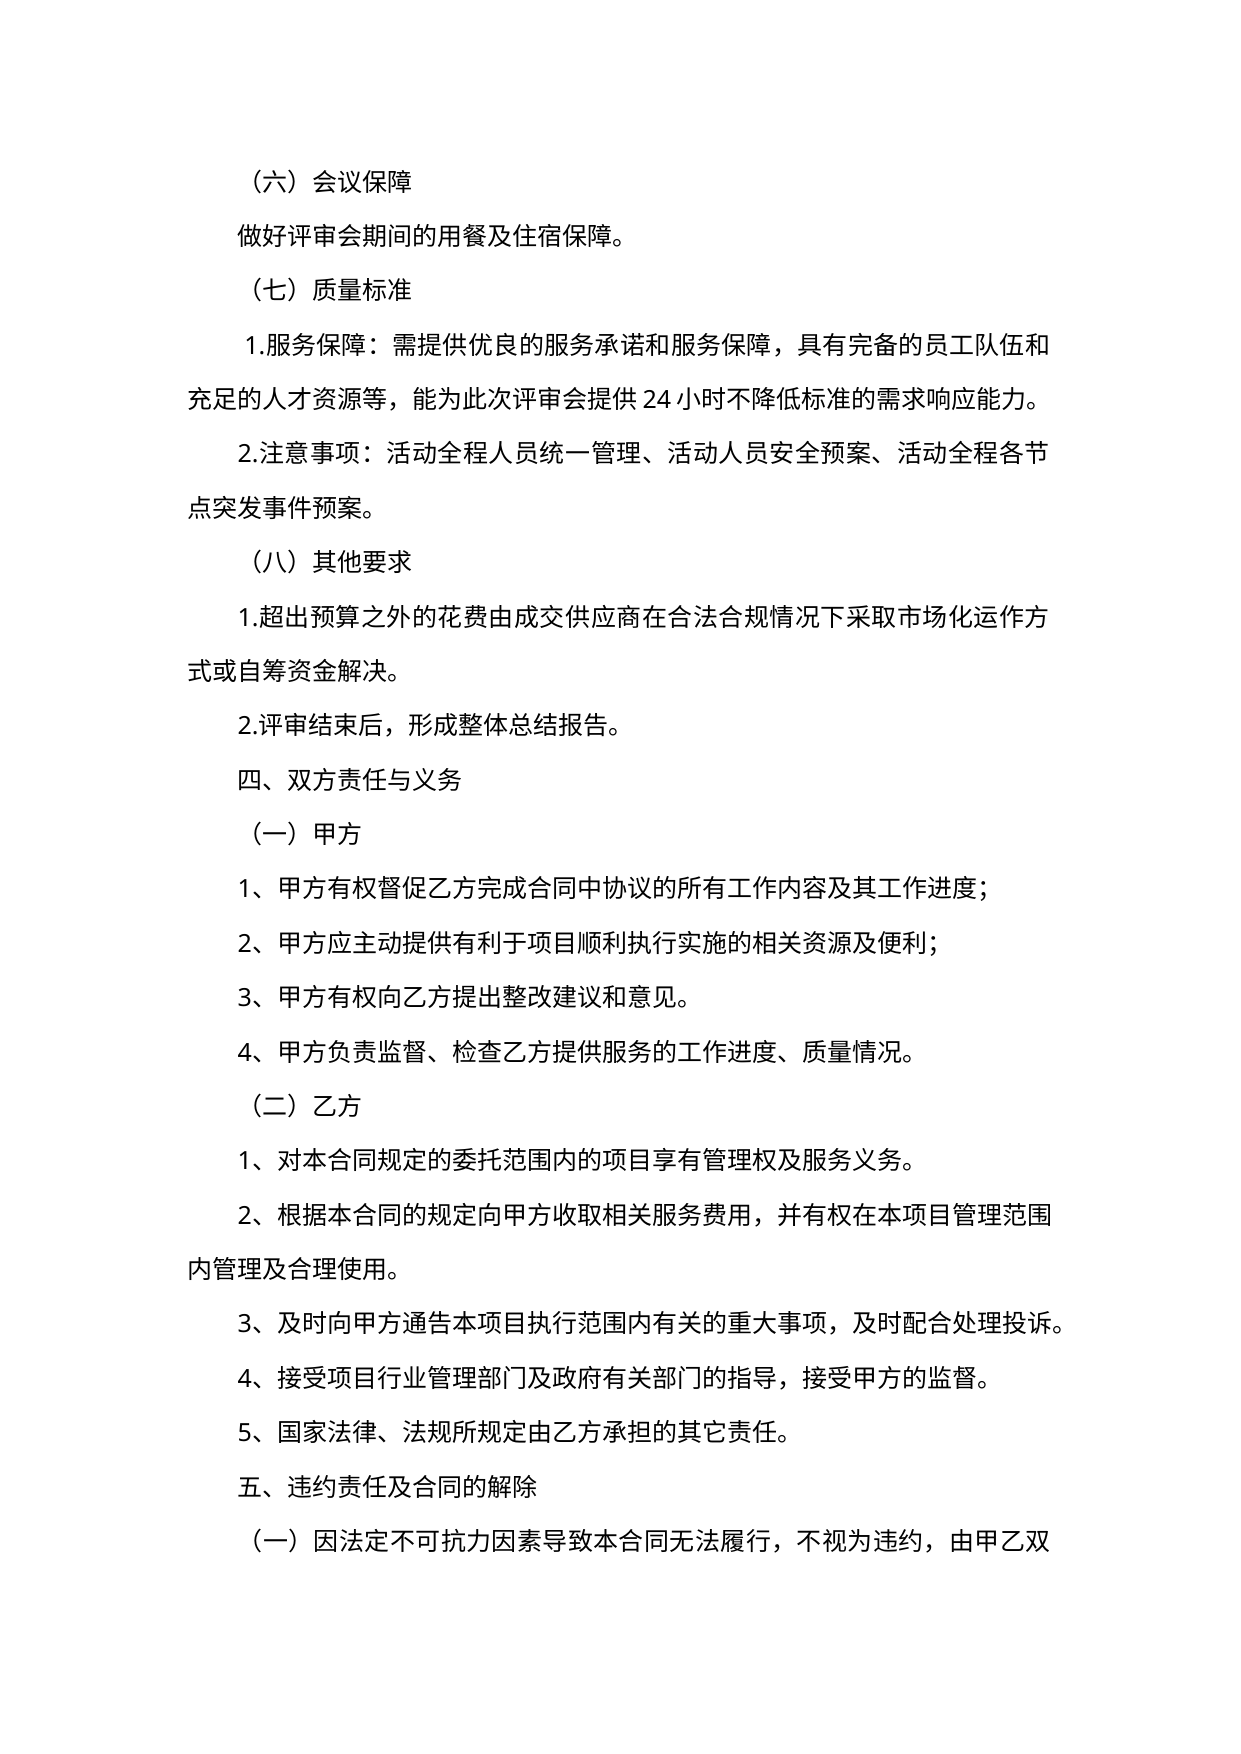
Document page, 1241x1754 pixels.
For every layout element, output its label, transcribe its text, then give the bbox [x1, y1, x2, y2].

text 2.评审结束后，形成整体总结报告。 [187, 706, 1053, 742]
text 1.超出预算之外的花费由成交供应商在合法合规情况下采取市场化运作方式或自筹资金解决。 [187, 597, 1053, 688]
text （一）甲方 [187, 814, 1053, 851]
text 1.服务保障：需提供优良的服务承诺和服务保障，具有完备的员工队伍和充足的人才资源等，能为此次评审会提供24小时不降低标准的需求响应能力。 [187, 325, 1053, 416]
text 3、甲方有权向乙方提出整改建议和意见。 [187, 978, 1053, 1014]
text 2.注意事项：活动全程人员统一管理、活动人员安全预案、活动全程各节点突发事件预案。 [187, 434, 1053, 524]
text 2、甲方应主动提供有利于项目顺利执行实施的相关资源及便利； [187, 923, 1053, 959]
text 四、双方责任与义务 [187, 760, 1053, 796]
text 2、根据本合同的规定向甲方收取相关服务费用，并有权在本项目管理范围内管理及合理使用。 [187, 1195, 1053, 1286]
text 1、甲方有权督促乙方完成合同中协议的所有工作内容及其工作进度； [187, 869, 1053, 905]
text 4、接受项目行业管理部门及政府有关部门的指导，接受甲方的监督。 [187, 1358, 1053, 1394]
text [187, 1521, 1053, 1558]
text （七）质量标准 [187, 271, 1053, 307]
text （八）其他要求 [187, 543, 1053, 579]
text 五、违约责任及合同的解除 [187, 1467, 1053, 1503]
text 1、对本合同规定的委托范围内的项目享有管理权及服务义务。 [187, 1141, 1053, 1177]
text （二）乙方 [187, 1086, 1053, 1123]
text 做好评审会期间的用餐及住宿保障。 [187, 216, 1053, 253]
text （六）会议保障 [187, 162, 1053, 198]
text 4、甲方负责监督、检查乙方提供服务的工作进度、质量情况。 [187, 1032, 1053, 1068]
text 3、及时向甲方通告本项目执行范围内有关的重大事项，及时配合处理投诉。 [187, 1304, 1053, 1340]
text 5、国家法律、法规所规定由乙方承担的其它责任。 [187, 1413, 1053, 1449]
